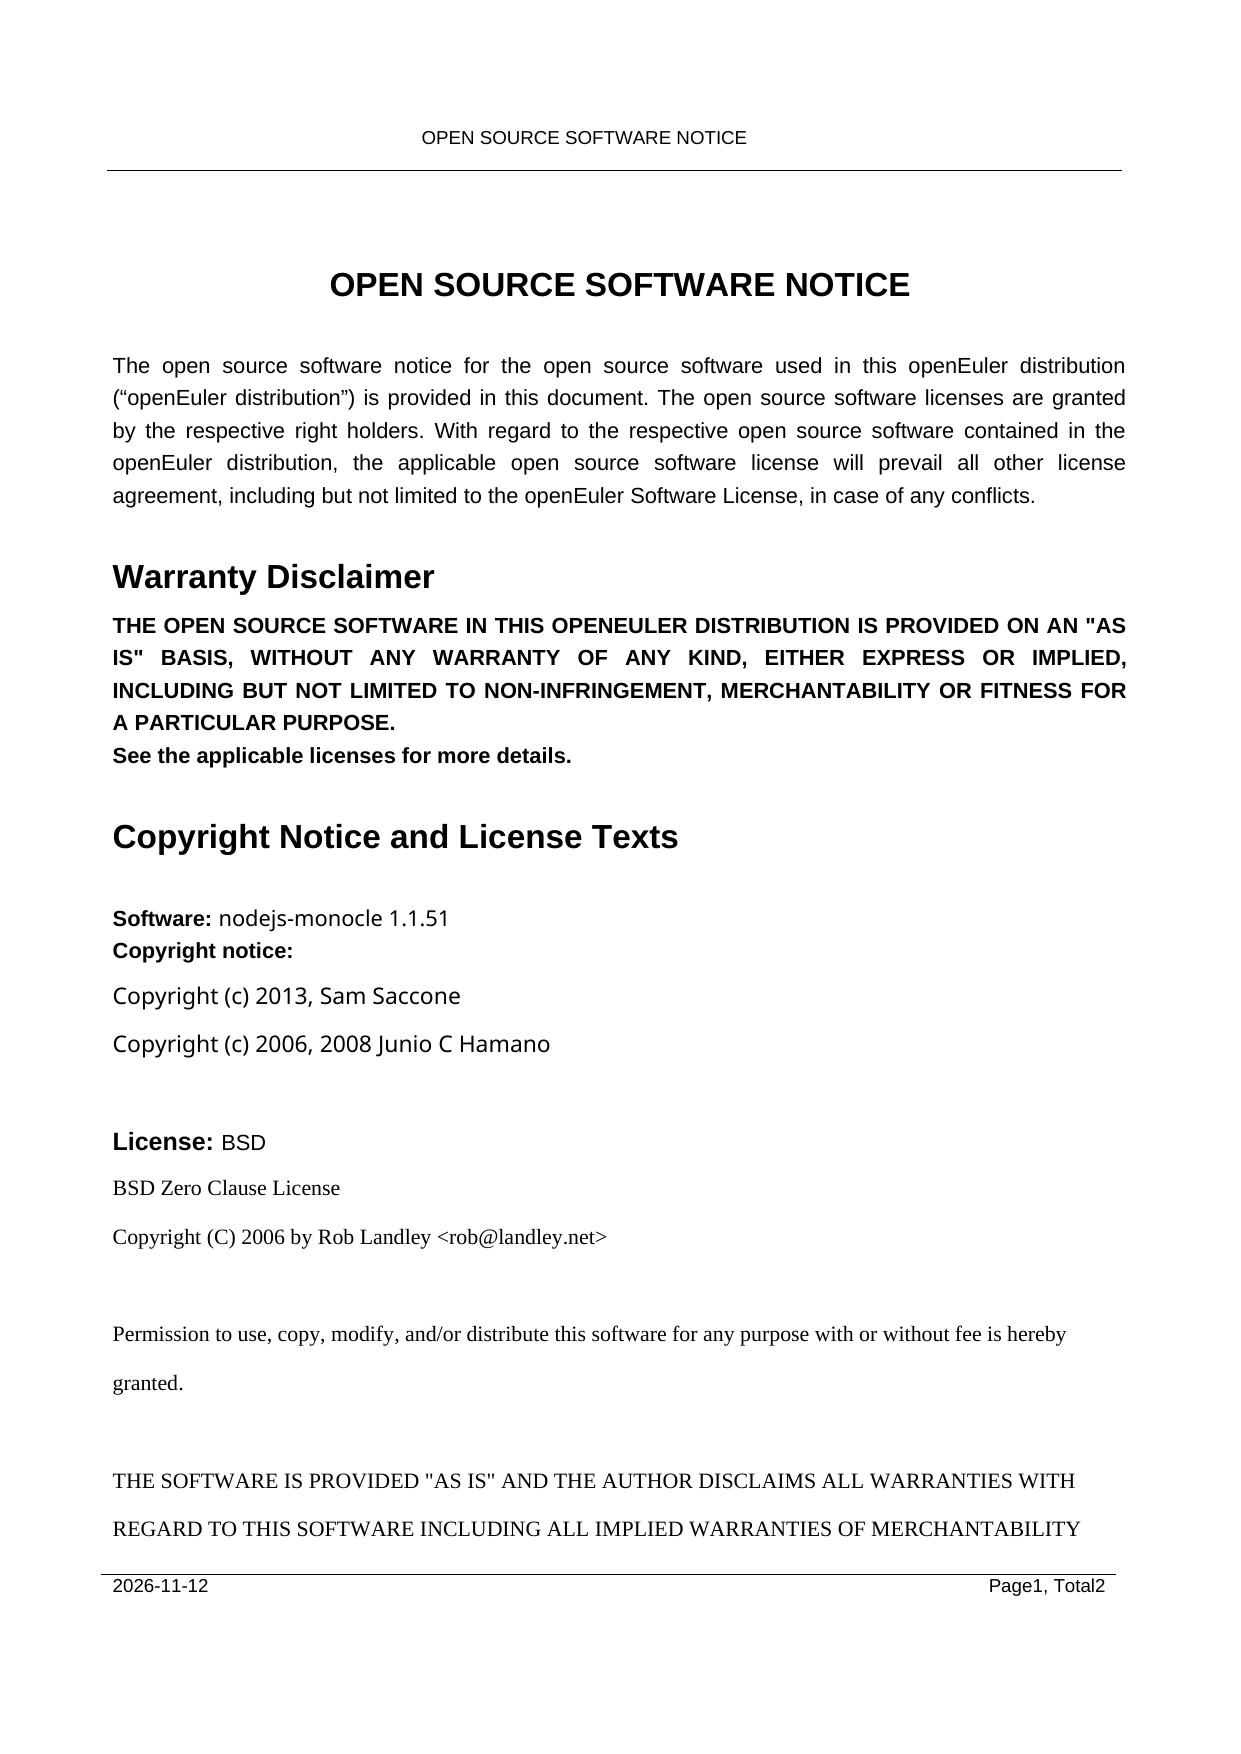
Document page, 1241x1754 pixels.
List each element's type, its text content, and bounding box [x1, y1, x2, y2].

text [112, 1172, 1128, 1545]
text OPEN SOURCE SOFTWARE NOTICE [112, 251, 1128, 316]
text Copyright notice: [112, 934, 1128, 966]
text THE OPEN SOURCE SOFTWARE IN THIS OPENEULER DISTRIBUTION IS PROVIDED ON AN "AS IS" BASIS, WITHOUT ANY WARRANTY OF ANY KIND, EITHER EXPRESS OR IMPLIED, INCLUDING BUT NOT LIMITED TO NON-INFRINGEMENT, MERCHANTABILITY OR FITNESS FOR A PARTICULAR PURPOSE. See the applicable licenses for more details. [112, 609, 1128, 771]
text Copyright Notice and License Texts [112, 804, 1128, 869]
text Software: nodejs-monocle 1.1.51 [112, 901, 1128, 934]
text Copyright (c) 2013, Sam Saccone [112, 979, 1128, 1012]
text Copyright (c) 2006, 2008 Junio C Hamano [112, 1027, 1128, 1108]
text License: BSD [112, 1125, 1128, 1157]
text Warranty Disclaimer [112, 544, 1128, 609]
text The open source software notice for the open source software used in this openEuler distribution (“openEuler distribution”) is provided in this document. The open source software licenses are granted by the respective right holders. With regard to the respective open source software contained in the openEuler distribution, the applicable open source software license will prevail all other license agreement, including but not limited to the openEuler Software License, in case of any conflicts. [112, 349, 1128, 511]
